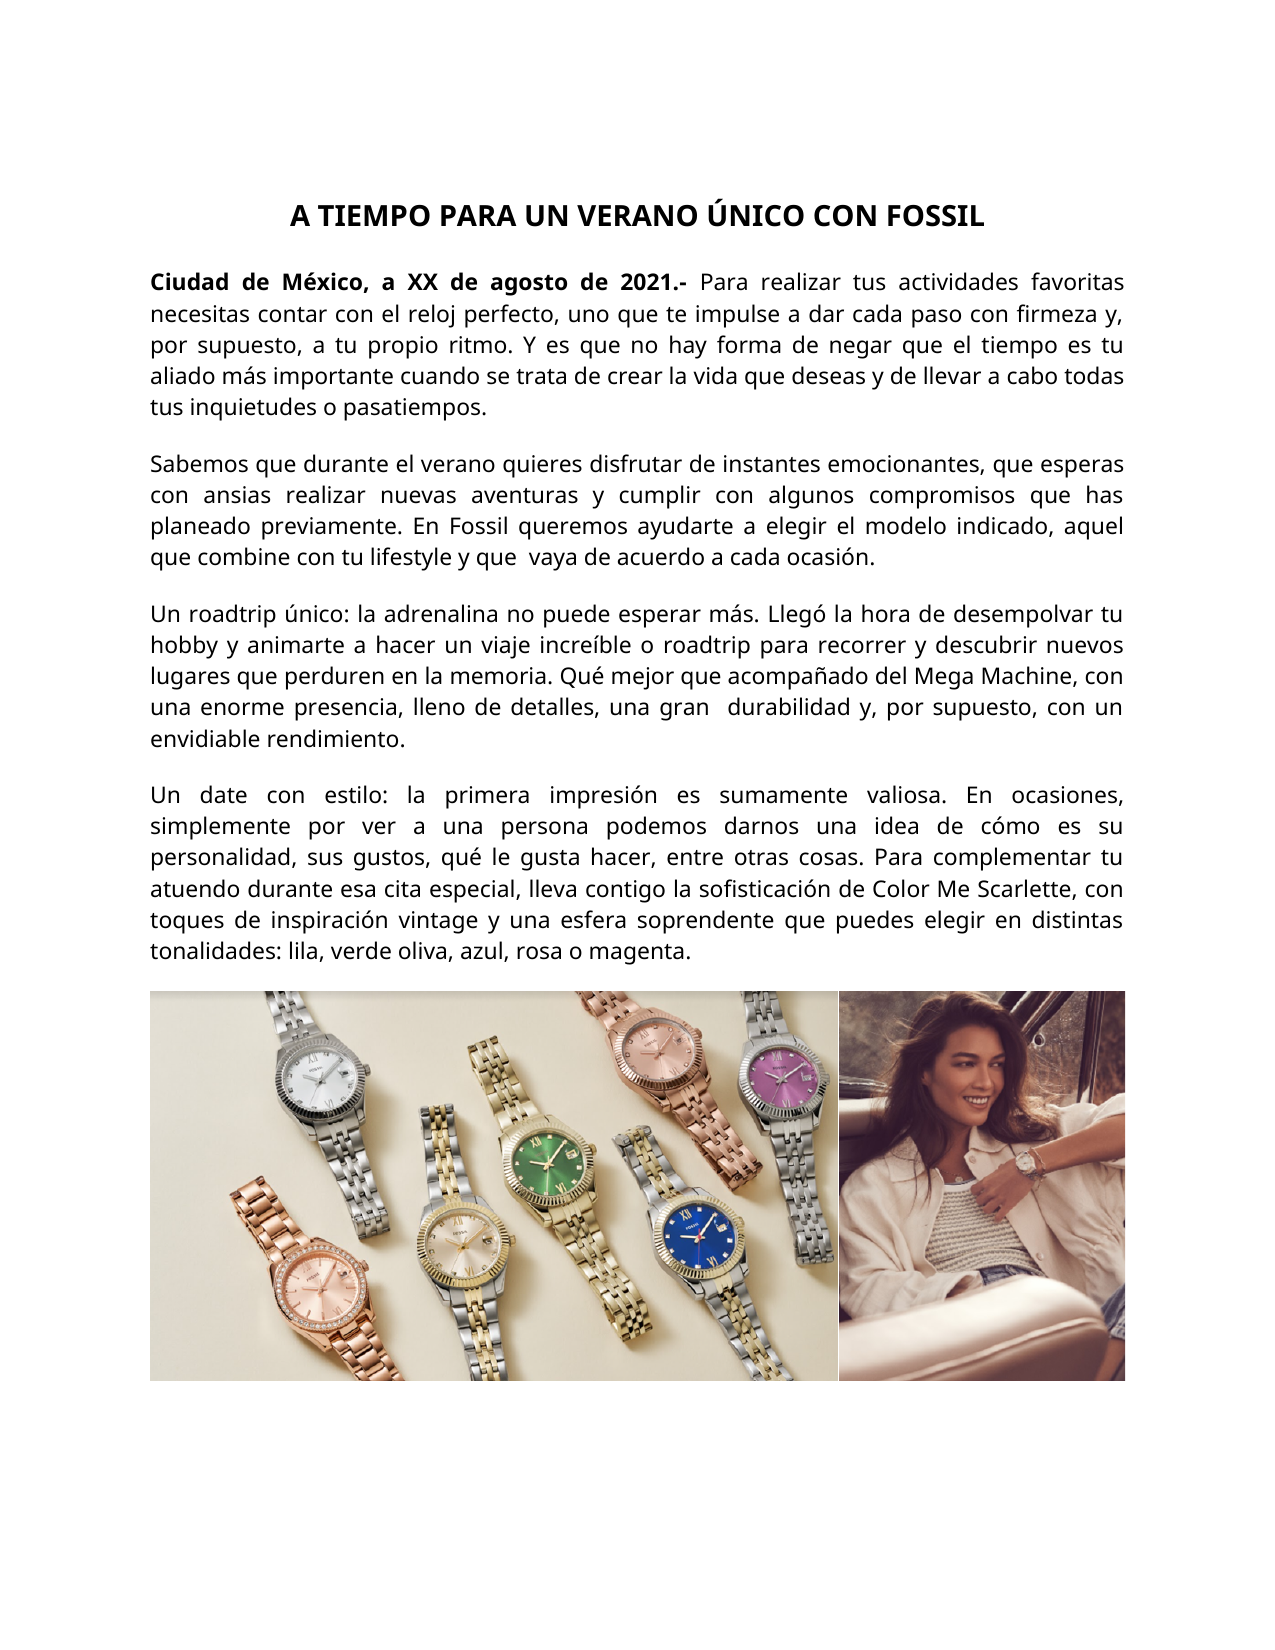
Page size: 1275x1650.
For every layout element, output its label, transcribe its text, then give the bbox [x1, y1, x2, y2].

picture [150, 991, 1125, 1381]
text A TIEMPO PARA UN VERANO ÚNICO CON FOSSIL [150, 196, 1125, 235]
text Un date con estilo: la primera impresión es sumamente valiosa. En ocasiones, simplemente por ver a una persona podemos darnos una idea de cómo es su personalidad, sus gustos, qué le gusta hacer, entre otras cosas. Para complementar tu atuendo durante esa cita especial, lleva contigo la sofisticación de Color Me Scarlette, con toques de inspiración vintage y una esfera soprendente que puedes elegir en distintas tonalidades: lila, verde oliva, azul, rosa o magenta. [150, 779, 1125, 966]
text Sabemos que durante el verano quieres disfrutar de instantes emocionantes, que esperas con ansias realizar nuevas aventuras y cumplir con algunos compromisos que has planeado previamente. En Fossil queremos ayudarte a elegir el modelo indicado, aquel que combine con tu lifestyle y que vaya de acuerdo a cada ocasión. [150, 447, 1125, 572]
text Un roadtrip único: la adrenalina no puede esperar más. Llegó la hora de desempolvar tu hobby y animarte a hacer un viaje increíble o roadtrip para recorrer y descubrir nuevos lugares que perduren en la memoria. Qué mejor que acompañado del Mega Machine, con una enorme presencia, lleno de detalles, una gran durabilidad y, por supuesto, con un envidiable rendimiento. [150, 597, 1125, 754]
text Ciudad de México, a XX de agosto de 2021.- Para realizar tus actividades favoritas necesitas contar con el reloj perfecto, uno que te impulse a dar cada paso con firmeza y, por supuesto, a tu propio ritmo. Y es que no hay forma de negar que el tiempo es tu aliado más importante cuando se trata de crear la vida que deseas y de llevar a cabo todas tus inquietudes o pasatiempos. [150, 266, 1125, 422]
